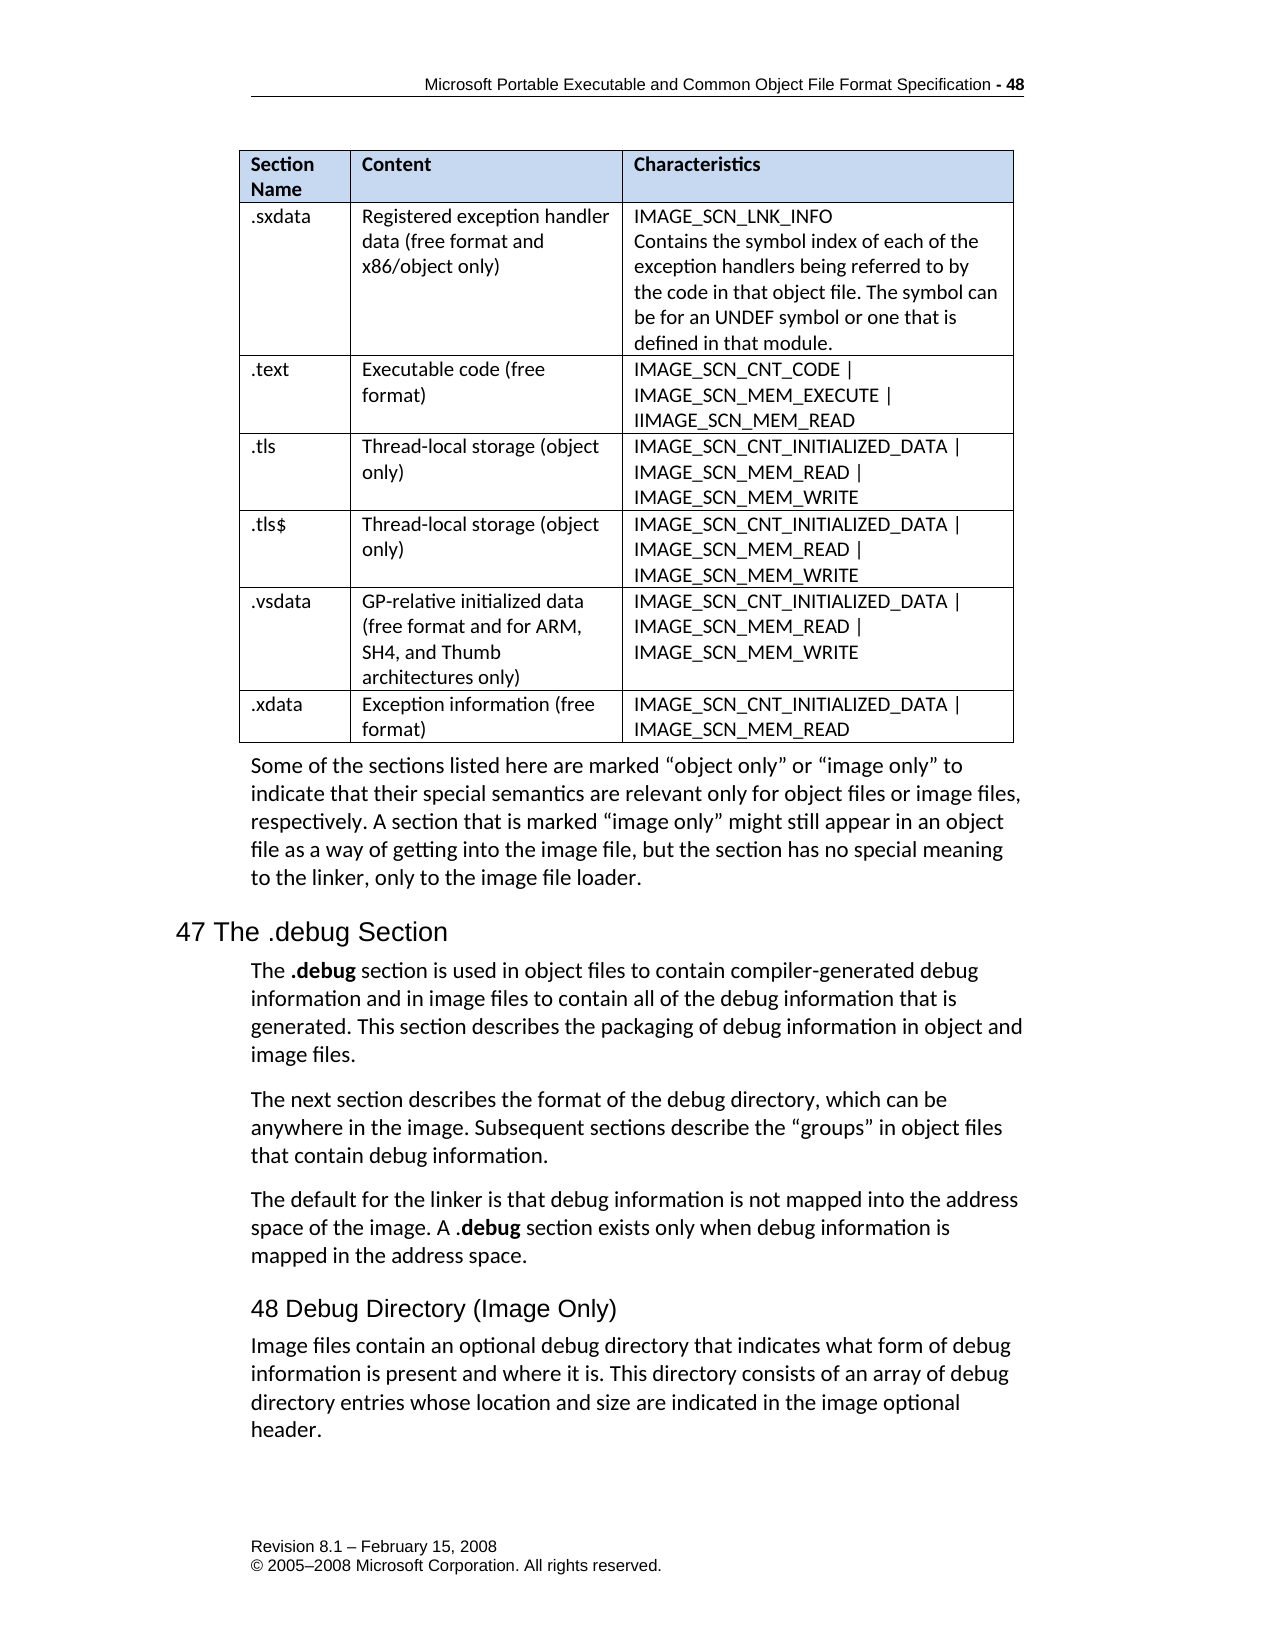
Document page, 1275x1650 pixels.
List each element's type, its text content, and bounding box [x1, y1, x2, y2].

subtitle Debug Directory (Image Only) [251, 1294, 1024, 1323]
table_cell .sxdata [240, 203, 350, 355]
table_cell IMAGE_SCN_CNT_INITIALIZED_DATA | IMAGE_SCN_MEM_READ [623, 691, 1013, 742]
table_cell IMAGE_SCN_CNT_CODE | IMAGE_SCN_MEM_EXECUTE | IIMAGE_SCN_MEM_READ [623, 356, 1013, 433]
text Some of the sections listed here are marked “object only” or “image only” to indicate that their special semantics are relevant only for object files or image files, respectively. A section that is marked “image only” might still appear in an object file as a way of getting into the image file, but the section has no special meaning to the linker, only to the image file loader. [251, 751, 1024, 891]
table_cell Registered exception handler data (free format and x86/object only) [351, 203, 622, 355]
table_cell IMAGE_SCN_CNT_INITIALIZED_DATA | IMAGE_SCN_MEM_READ | IMAGE_SCN_MEM_WRITE [623, 588, 1013, 690]
table_cell Thread-local storage (object only) [351, 511, 622, 587]
table_cell GP-relative initialized data (free format and for ARM, SH4, and Thumb architectures only) [351, 588, 622, 690]
table_cell .text [240, 356, 350, 433]
table_cell .tls [240, 434, 350, 510]
table_cell Executable code (free format) [351, 356, 622, 433]
table_cell IMAGE_SCN_LNK_INFO Contains the symbol index of each of the exception handlers being referred to by the code in that object file. The symbol can be for an UNDEF symbol or one that is defined in that module. [623, 203, 1013, 355]
text The .debug section is used in object files to contain compiler-generated debug information and in image files to contain all of the debug information that is generated. This section describes the packaging of debug information in object and image files. [251, 956, 1024, 1068]
text The default for the linker is that debug information is not mapped into the address space of the image. A .debug section exists only when debug information is mapped in the address space. [251, 1185, 1024, 1269]
table_cell IMAGE_SCN_CNT_INITIALIZED_DATA | IMAGE_SCN_MEM_READ | IMAGE_SCN_MEM_WRITE [623, 434, 1013, 510]
table_cell Thread-local storage (object only) [351, 434, 622, 510]
table_header Content [351, 151, 622, 202]
subtitle The .debug Section [176, 916, 1024, 948]
table_cell IMAGE_SCN_CNT_INITIALIZED_DATA | IMAGE_SCN_MEM_READ | IMAGE_SCN_MEM_WRITE [623, 511, 1013, 587]
table_cell .tls$ [240, 511, 350, 587]
table_header Section Name [240, 151, 350, 202]
table_cell Exception information (free format) [351, 691, 622, 742]
text Image files contain an optional debug directory that indicates what form of debug information is present and where it is. This directory consists of an array of debug directory entries whose location and size are indicated in the image optional header. [251, 1332, 1024, 1444]
table_cell .xdata [240, 691, 350, 742]
table_cell .vsdata [240, 588, 350, 690]
table_header Characteristics [623, 151, 1013, 202]
text The next section describes the format of the debug directory, which can be anywhere in the image. Subsequent sections describe the “groups” in object files that contain debug information. [251, 1085, 1024, 1169]
